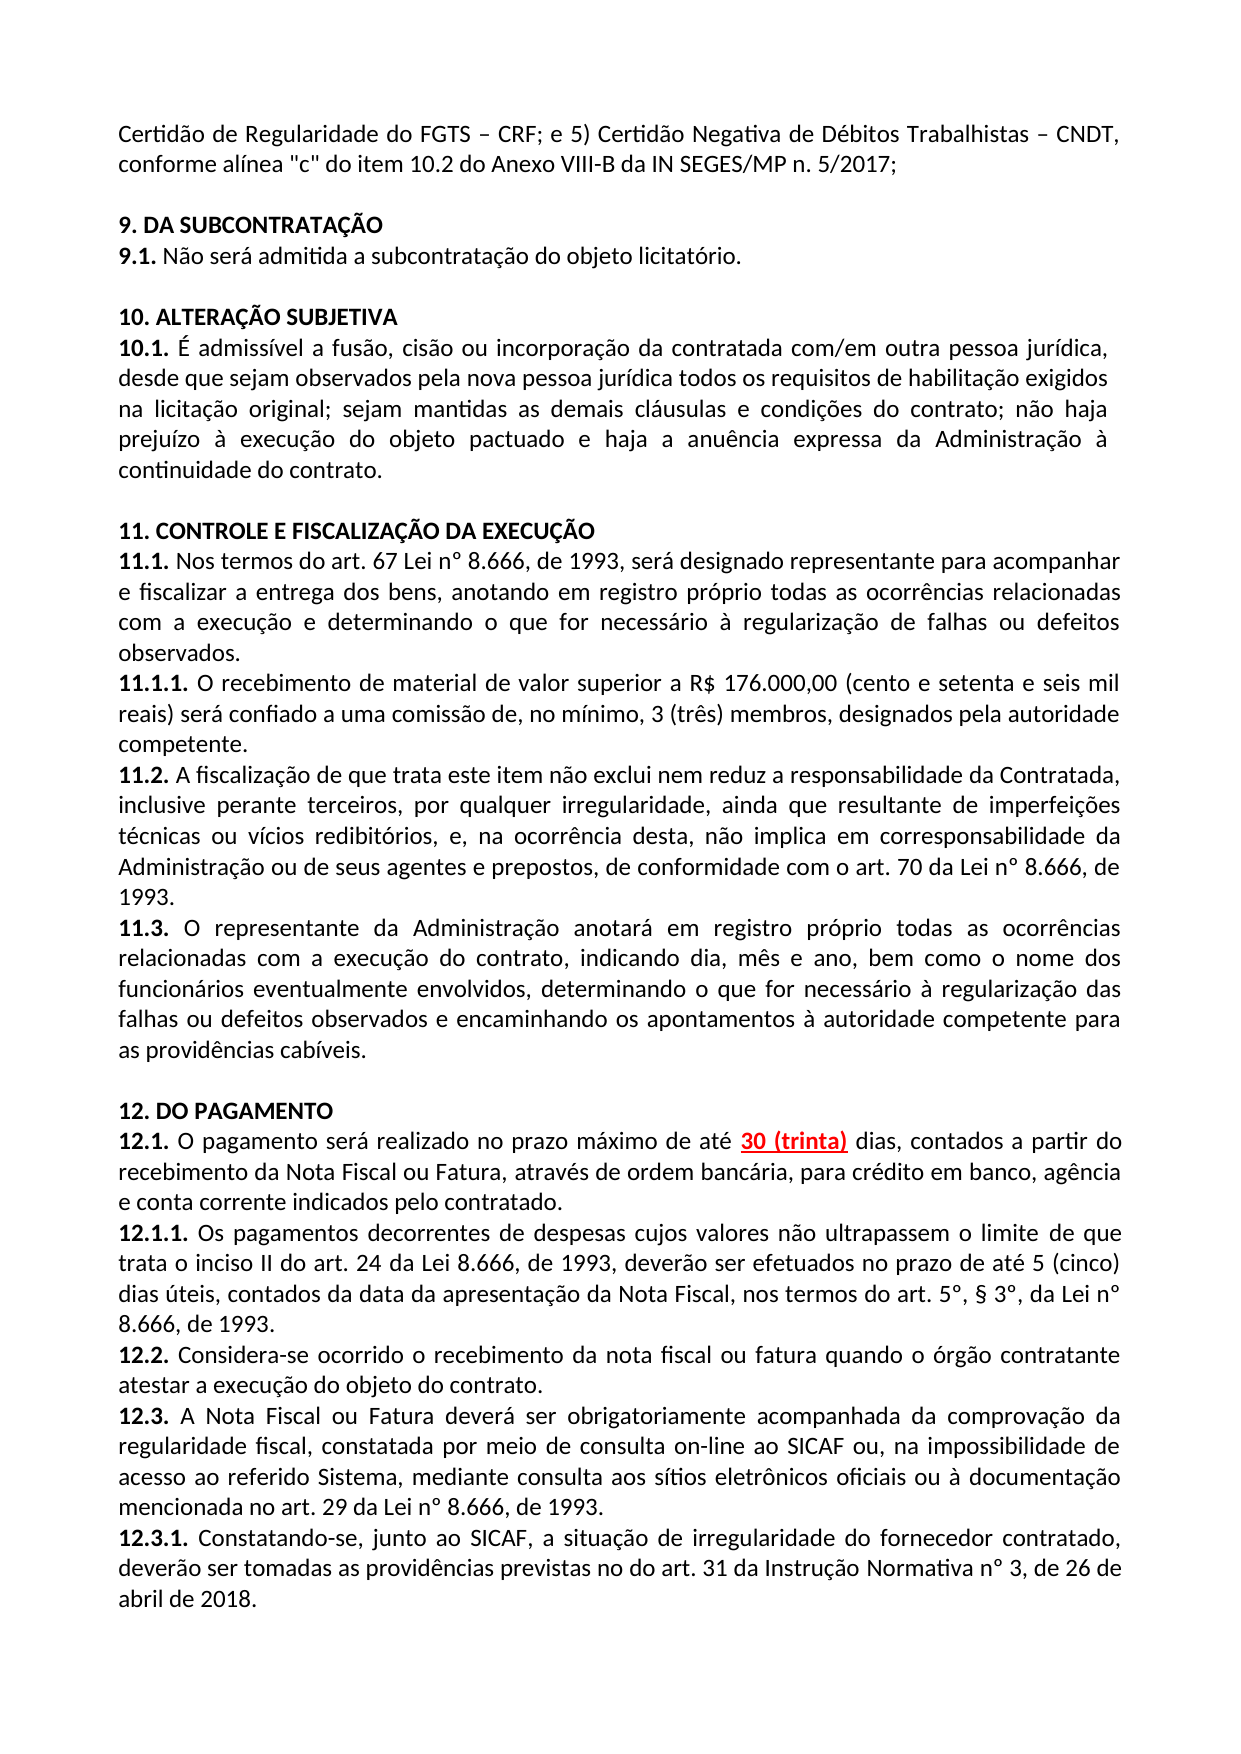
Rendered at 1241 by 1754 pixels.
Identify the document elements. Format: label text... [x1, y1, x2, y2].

text 12.3. A Nota Fiscal ou Fatura deverá ser obrigatoriamente acompanhada da comprovação da regularidade fiscal, constatada por meio de consulta on-line ao SICAF ou, na impossibilidade de acesso ao referido Sistema, mediante consulta aos sítios eletrônicos oficiais ou à documentação mencionada no art. 29 da Lei nº 8.666, de 1993. [118, 1400, 1122, 1522]
list 12. DO PAGAMENTO [118, 1095, 1122, 1125]
text 10. ALTERAÇÃO SUBJETIVA [118, 301, 1109, 332]
text 10.1. É admissível a fusão, cisão ou incorporação da contratada com/em outra pessoa jurídica, desde que sejam observados pela nova pessoa jurídica todos os requisitos de habilitação exigidos na licitação original; sejam mantidas as demais cláusulas e condições do contrato; não haja prejuízo à execução do objeto pactuado e haja a anuência expressa da Administração à continuidade do contrato. [118, 332, 1109, 484]
text 11.1. Nos termos do art. 67 Lei nº 8.666, de 1993, será designado representante para acompanhar e fiscalizar a entrega dos bens, anotando em registro próprio todas as ocorrências relacionadas com a execução e determinando o que for necessário à regularização de falhas ou defeitos observados. [118, 545, 1122, 667]
text 12.3.1. Constatando-se, junto ao SICAF, a situação de irregularidade do fornecedor contratado, deverão ser tomadas as providências previstas no do art. 31 da Instrução Normativa nº 3, de 26 de abril de 2018. [118, 1522, 1122, 1614]
text 11.1.1. O recebimento de material de valor superior a R$ 176.000,00 (cento e setenta e seis mil reais) será confiado a uma comissão de, no mínimo, 3 (três) membros, designados pela autoridade competente. [118, 667, 1122, 759]
text 12.1.1. Os pagamentos decorrentes de despesas cujos valores não ultrapassem o limite de que trata o inciso II do art. 24 da Lei 8.666, de 1993, deverão ser efetuados no prazo de até 5 (cinco) dias úteis, contados da data da apresentação da Nota Fiscal, nos termos do art. 5º, § 3º, da Lei nº 8.666, de 1993. [118, 1217, 1122, 1339]
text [118, 118, 1122, 179]
text 11.2. A fiscalização de que trata este item não exclui nem reduz a responsabilidade da Contratada, inclusive perante terceiros, por qualquer irregularidade, ainda que resultante de imperfeições técnicas ou vícios redibitórios, e, na ocorrência desta, não implica em corresponsabilidade da Administração ou de seus agentes e prepostos, de conformidade com o art. 70 da Lei nº 8.666, de 1993. [118, 759, 1122, 912]
text 12.1. O pagamento será realizado no prazo máximo de até 30 (trinta) dias, contados a partir do recebimento da Nota Fiscal ou Fatura, através de ordem bancária, para crédito em banco, agência e conta corrente indicados pelo contratado. [118, 1125, 1122, 1217]
text 9. DA SUBCONTRATAÇÃO [118, 210, 1122, 240]
text 12.2. Considera-se ocorrido o recebimento da nota fiscal ou fatura quando o órgão contratante atestar a execução do objeto do contrato. [118, 1339, 1122, 1400]
text 11. CONTROLE E FISCALIZAÇÃO DA EXECUÇÃO [118, 515, 1109, 545]
text 9.1. Não será admitida a subcontratação do objeto licitatório. [118, 240, 1109, 271]
text 11.3. O representante da Administração anotará em registro próprio todas as ocorrências relacionadas com a execução do contrato, indicando dia, mês e ano, bem como o nome dos funcionários eventualmente envolvidos, determinando o que for necessário à regularização das falhas ou defeitos observados e encaminhando os apontamentos à autoridade competente para as providências cabíveis. [118, 912, 1122, 1064]
